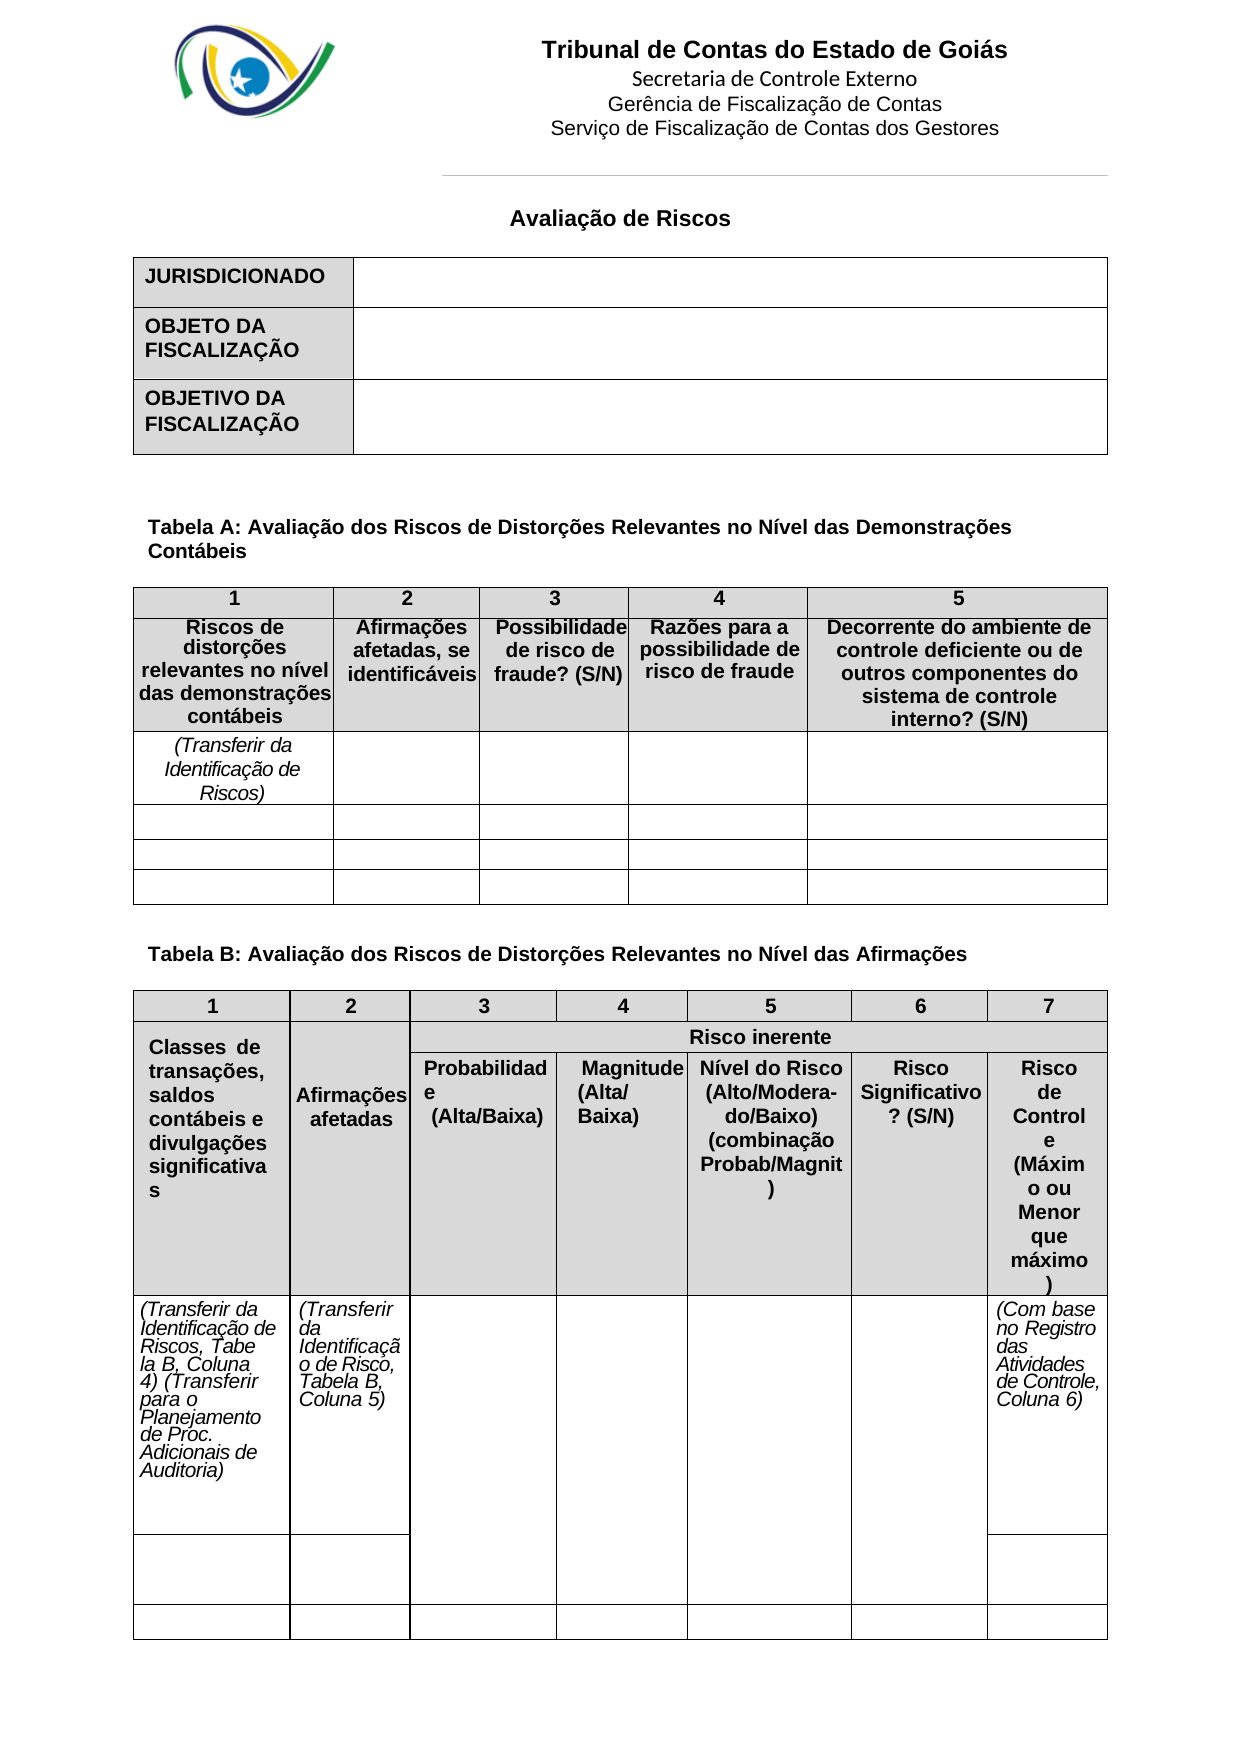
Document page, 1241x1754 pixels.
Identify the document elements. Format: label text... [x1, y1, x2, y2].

text Avaliação de Riscos [133, 205, 1107, 232]
table_cell [354, 308, 1107, 378]
table_cell [629, 870, 807, 904]
table_cell Razões para a possibilidade de risco de fraude [629, 619, 807, 731]
table_cell [134, 1535, 289, 1604]
table_cell OBJETO DA FISCALIZAÇÃO [134, 308, 353, 378]
table_cell [480, 732, 628, 804]
table_cell [808, 840, 1107, 869]
table_cell [334, 805, 479, 838]
table_cell [808, 870, 1107, 904]
table_cell [411, 1296, 556, 1604]
table_cell [334, 870, 479, 904]
table_header [354, 258, 1107, 307]
table_cell Possibilidade de risco de fraude? (S/N) [480, 619, 628, 731]
table_header 1 [134, 588, 333, 618]
table_header 4 [557, 991, 687, 1021]
table_cell [852, 1296, 987, 1604]
table_cell [291, 1605, 409, 1638]
table_cell Nível do Risco (Alto/Modera- do/Baixo) (combinação Probab/Magnit) [688, 1053, 851, 1295]
table_cell [480, 870, 628, 904]
table_cell Afirmações afetadas [291, 1022, 409, 1295]
table_cell [134, 805, 333, 838]
table_cell [988, 1605, 1107, 1638]
text Tabela B: Avaliação dos Riscos de Distorções Relevantes no Nível das Afirmações [148, 942, 1107, 966]
table_cell OBJETIVO DA FISCALIZAÇÃO [134, 380, 353, 454]
table_cell (Transferir da Identificação de Riscos) [134, 732, 333, 804]
picture [168, 18, 340, 125]
table_cell (Transferir da Identificação de Riscos, Tabe la B, Coluna 4) (Transferir para o Planejamento de Proc. Adicionais de Auditoria) [134, 1296, 289, 1534]
table_cell Magnitude (Alta/Baixa) [557, 1053, 687, 1295]
table_cell [134, 1605, 289, 1638]
table_header 6 [852, 991, 987, 1021]
text Tabela A: Avaliação dos Riscos de Distorções Relevantes no Nível das Demonstrações Contábeis [148, 515, 1107, 563]
table_cell (Com base no Registro das Atividades de Controle, Coluna 6) [988, 1296, 1107, 1534]
table_header 3 [480, 588, 628, 618]
table_cell [688, 1605, 851, 1638]
table_cell [808, 732, 1107, 804]
table_cell [480, 840, 628, 869]
table_header 2 [334, 588, 479, 618]
table_cell [557, 1605, 687, 1638]
table_cell [629, 732, 807, 804]
table_cell Risco Significativo? (S/N) [852, 1053, 987, 1295]
table_cell [354, 380, 1107, 454]
table_cell Risco inerente [411, 1022, 1107, 1052]
table_header 5 [808, 588, 1107, 618]
table_cell [852, 1605, 987, 1638]
table_cell [291, 1535, 409, 1604]
table_cell [334, 840, 479, 869]
table_cell Decorrente do ambiente de controle deficiente ou de outros componentes do sistema de controle interno? (S/N) [808, 619, 1107, 731]
table_header 2 [291, 991, 409, 1021]
table_header 5 [688, 991, 851, 1021]
table_cell Probabilidade (Alta/Baixa) [411, 1053, 556, 1295]
table_cell Riscos de distorções relevantes no nível das demonstrações contábeis [134, 619, 333, 731]
table_cell Risco de Controle (Máximo ou Menor que máximo) [988, 1053, 1107, 1295]
table_cell [688, 1296, 851, 1604]
table_cell [988, 1535, 1107, 1604]
table_header 7 [988, 991, 1107, 1021]
table_cell [411, 1605, 556, 1638]
table_cell [808, 805, 1107, 838]
table_cell [557, 1296, 687, 1604]
table_cell (Transferir da Identificação de Risco, Tabela B, Coluna 5) [291, 1296, 409, 1534]
table_header 3 [411, 991, 556, 1021]
table_cell [629, 840, 807, 869]
table_header 4 [629, 588, 807, 618]
table_header 1 [134, 991, 289, 1021]
table_cell Classes de transações, saldos contábeis e divulgações significativas [134, 1022, 289, 1295]
table_cell [334, 732, 479, 804]
table_cell [134, 870, 333, 904]
table_cell [134, 840, 333, 869]
table_cell [629, 805, 807, 838]
table_header JURISDICIONADO [134, 258, 353, 307]
table_cell Afirmações afetadas, se identificáveis [334, 619, 479, 731]
table_cell [480, 805, 628, 838]
